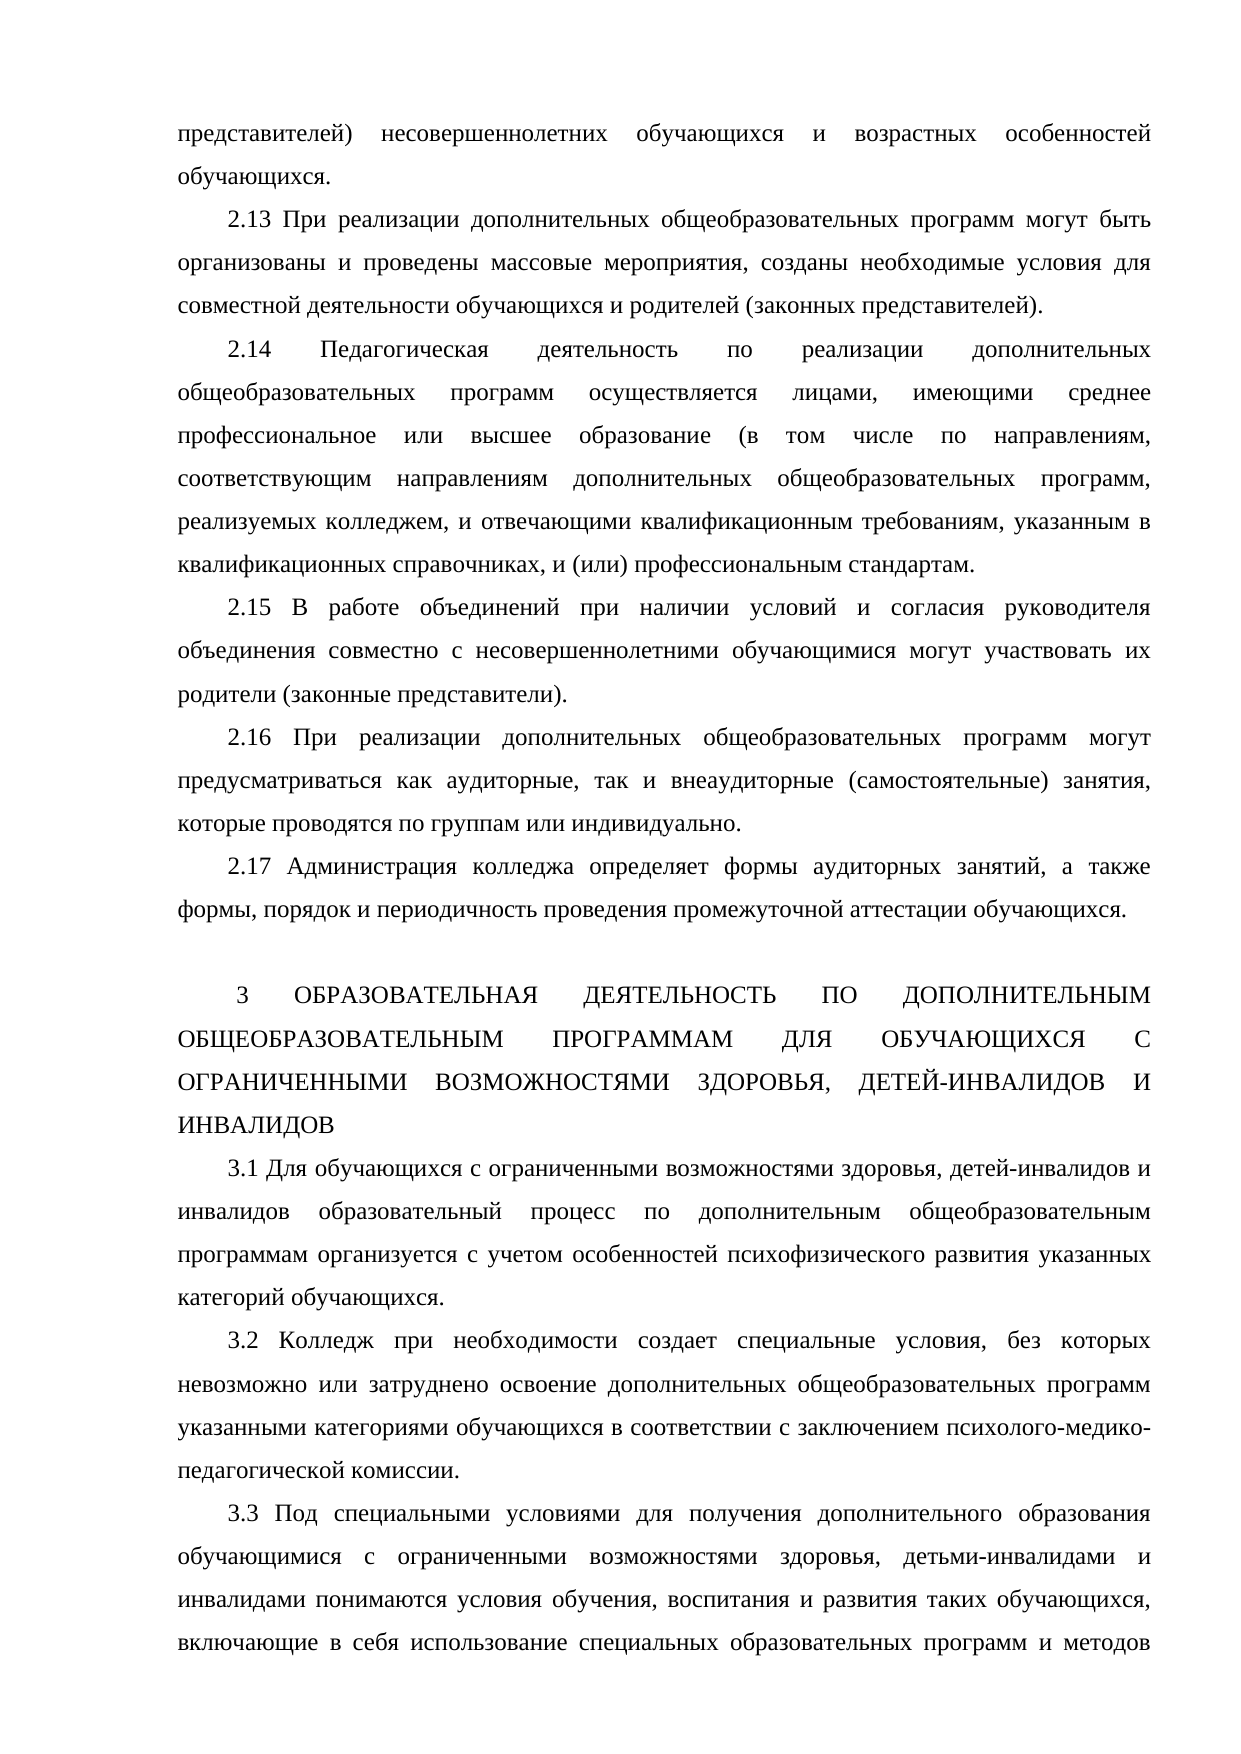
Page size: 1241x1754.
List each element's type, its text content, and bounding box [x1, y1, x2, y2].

text 3 ОБРАЗОВАТЕЛЬНАЯ ДЕЯТЕЛЬНОСТЬ ПО ДОПОЛНИТЕЛЬНЫМ ОБЩЕОБРАЗОВАТЕЛЬНЫМ ПРОГРАММАМ ДЛЯ ОБУЧАЮЩИХСЯ С ОГРАНИЧЕННЫМИ ВОЗМОЖНОСТЯМИ ЗДОРОВЬЯ, ДЕТЕЙ-ИНВАЛИДОВ И ИНВАЛИДОВ [177, 981, 1152, 1139]
text 2.17 Администрация колледжа определяет формы аудиторных занятий, а также формы, порядок и периодичность проведения промежуточной аттестации обучающихся. [177, 851, 1152, 923]
text 2.15 В работе объединений при наличии условий и согласия руководителя объединения совместно с несовершеннолетними обучающимися могут участвовать их родители (законные представители). [177, 592, 1152, 707]
text 2.16 При реализации дополнительных общеобразовательных программ могут предусматриваться как аудиторные, так и внеаудиторные (самостоятельные) занятия, которые проводятся по группам или индивидуально. [177, 722, 1152, 837]
text 3.1 Для обучающихся с ограниченными возможностями здоровья, детей-инвалидов и инвалидов образовательный процесс по дополнительным общеобразовательным программам организуется с учетом особенностей психофизического развития указанных категорий обучающихся. [177, 1153, 1152, 1311]
text 2.13 При реализации дополнительных общеобразовательных программ могут быть организованы и проведены массовые мероприятия, созданы необходимые условия для совместной деятельности обучающихся и родителей (законных представителей). [177, 204, 1152, 319]
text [177, 118, 1152, 190]
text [177, 1498, 1152, 1656]
text 3.2 Колледж при необходимости создает специальные условия, без которых невозможно или затруднено освоение дополнительных общеобразовательных программ указанными категориями обучающихся в соответствии с заключением психолого-медико-педагогической комиссии. [177, 1326, 1152, 1484]
text 2.14 Педагогическая деятельность по реализации дополнительных общеобразовательных программ осуществляется лицами, имеющими среднее профессиональное или высшее образование (в том числе по направлениям, соответствующим направлениям дополнительных общеобразовательных программ, реализуемых колледжем, и отвечающими квалификационным требованиям, указанным в квалификационных справочниках, и (или) профессиональным стандартам. [177, 334, 1152, 578]
